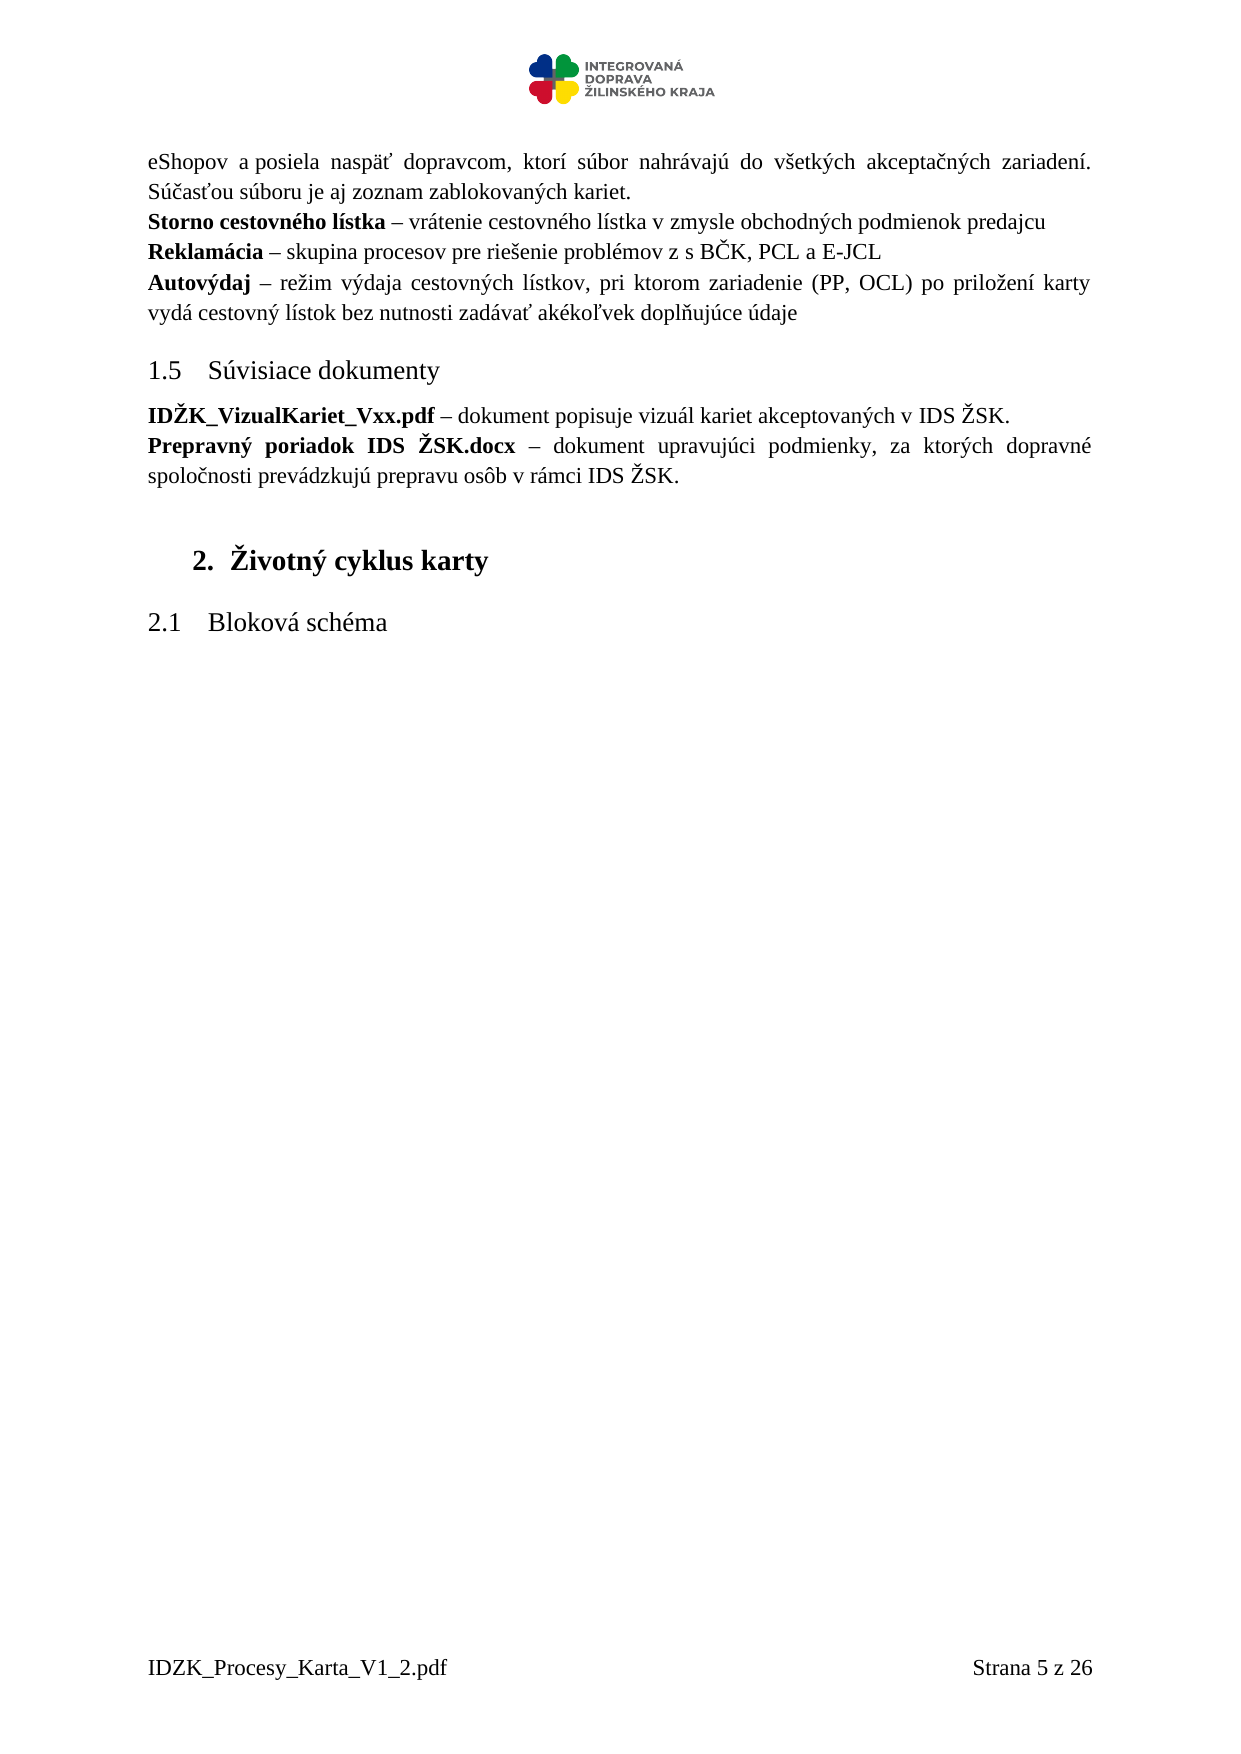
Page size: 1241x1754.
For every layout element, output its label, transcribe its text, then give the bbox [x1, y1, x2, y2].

list Súvisiace dokumenty [148, 354, 1092, 385]
picture [508, 33, 736, 125]
text Autovýdaj – režim výdaja cestovných lístkov, pri ktorom zariadenie (PP, OCL) po priložení karty vydá cestovný lístok bez nutnosti zadávať akékoľvek doplňujúce údaje [148, 268, 1092, 325]
text Reklamácia – skupina procesov pre riešenie problémov z s BČK, PCL a E-JCL [148, 238, 1092, 265]
text IDŽK_VizualKariet_Vxx.pdf – dokument popisuje vizuál kariet akceptovaných v IDS ŽSK. [148, 402, 1092, 428]
subtitle Životný cyklus karty [192, 543, 1092, 576]
text Storno cestovného lístka – vrátenie cestovného lístka v zmysle obchodných podmienok predajcu [148, 208, 1092, 234]
text Prepravný poriadok IDS ŽSK.docx – dokument upravujúci podmienky, za ktorých dopravné spoločnosti prevádzkujú prepravu osôb v rámci IDS ŽSK. [148, 432, 1092, 489]
list Bloková schéma [148, 606, 1092, 637]
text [148, 148, 1092, 204]
